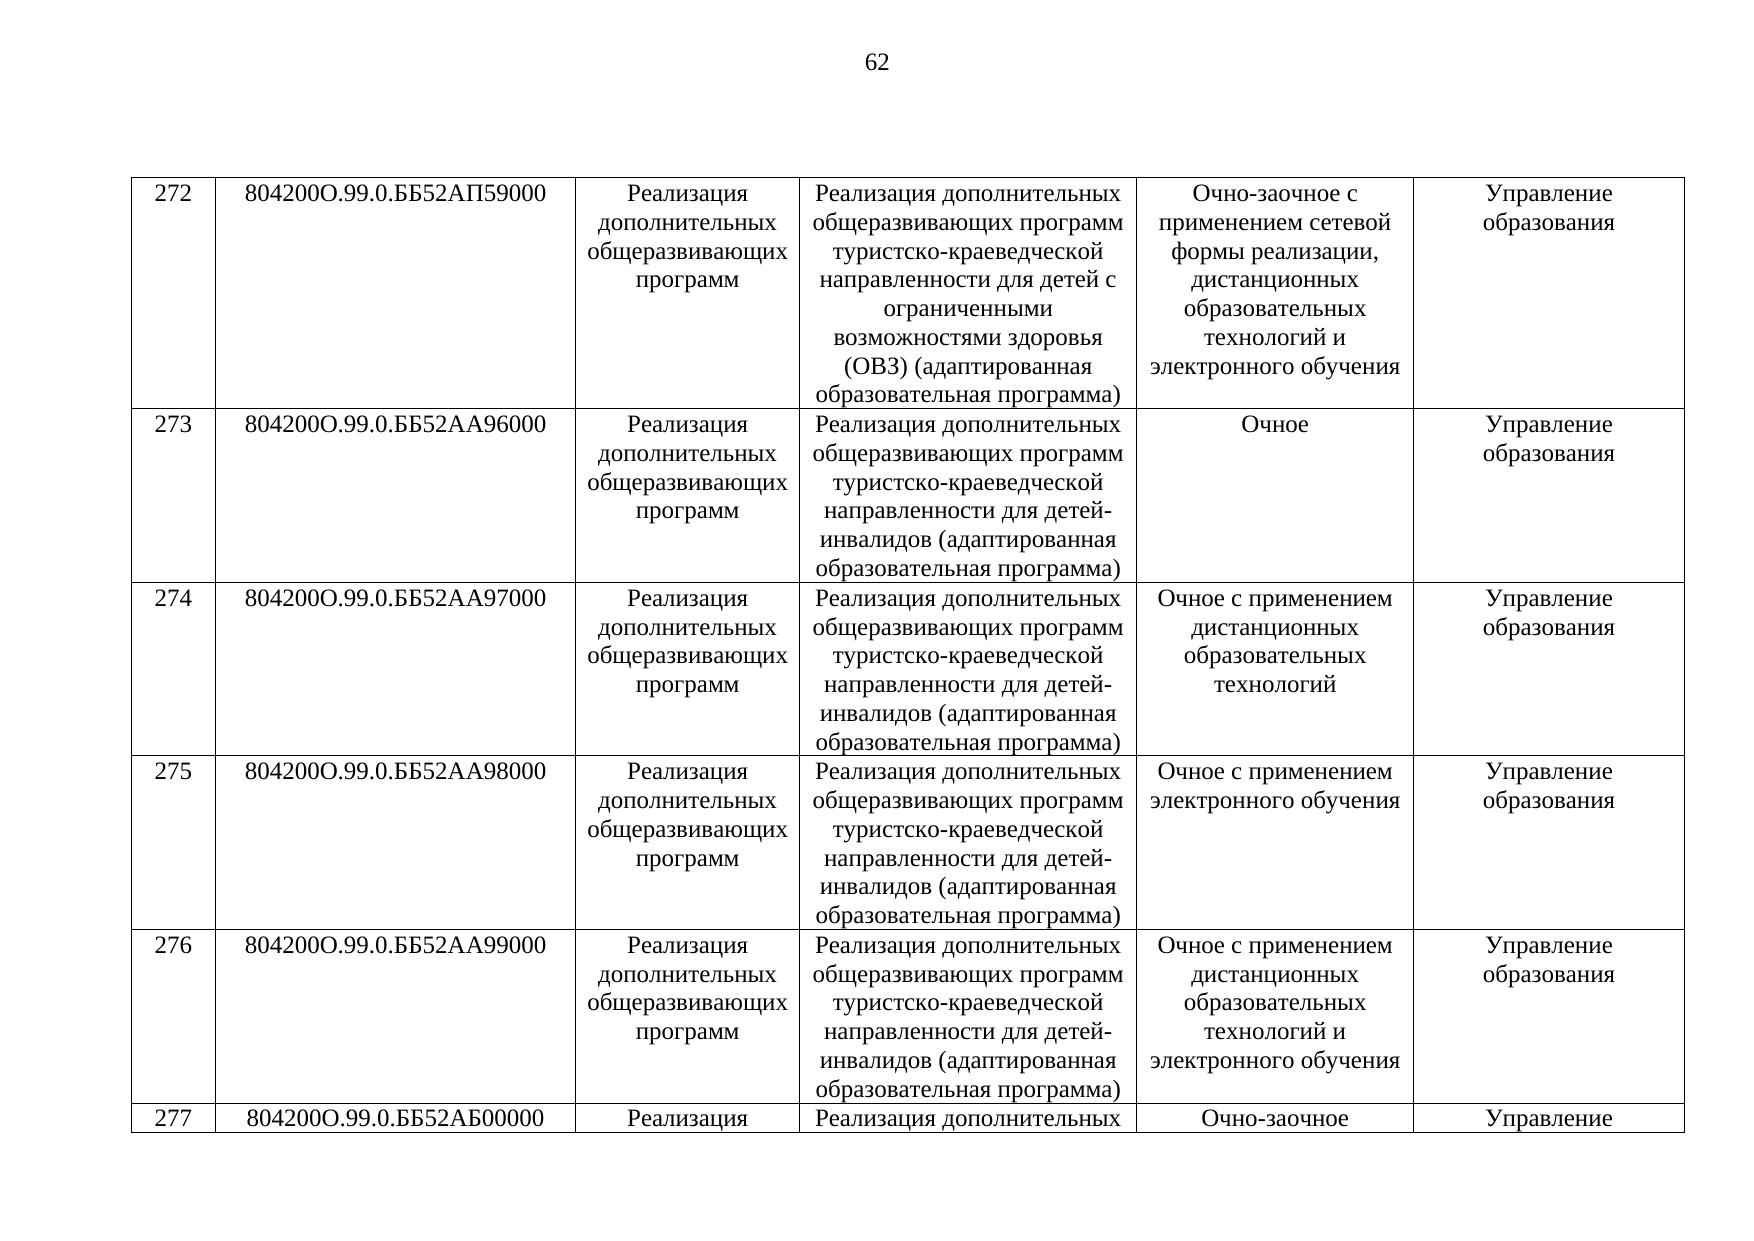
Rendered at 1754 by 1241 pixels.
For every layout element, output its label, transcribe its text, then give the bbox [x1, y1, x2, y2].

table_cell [800, 178, 1136, 408]
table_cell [1414, 178, 1684, 408]
table_cell 274 [132, 583, 215, 755]
table_cell Очно-заочное [1137, 1104, 1413, 1132]
table_cell Реализация дополнительных общеразвивающих программ [576, 930, 799, 1102]
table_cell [576, 178, 799, 408]
table_cell 275 [132, 756, 215, 929]
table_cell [216, 1104, 575, 1132]
table_cell Управление образования [1414, 583, 1684, 755]
table_cell Очное [1137, 409, 1413, 582]
table_cell 804200О.99.0.ББ52АА98000 [216, 756, 575, 929]
table_cell Очное с применением дистанционных образовательных технологий и электронного обучения [1137, 930, 1413, 1102]
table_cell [800, 1104, 1136, 1132]
table_cell 804200О.99.0.ББ52АА96000 [216, 409, 575, 582]
table_cell Очное с применением электронного обучения [1137, 756, 1413, 929]
table_cell Реализация дополнительных общеразвивающих программ [576, 409, 799, 582]
table_cell Управление образования [1414, 409, 1684, 582]
table_cell Реализация дополнительных общеразвивающих программ [576, 583, 799, 755]
table_cell 804200О.99.0.ББ52АП59000 [216, 178, 575, 408]
table_cell Очное с применением дистанционных образовательных технологий [1137, 583, 1413, 755]
table_cell Управление образования [1414, 930, 1684, 1102]
table_cell 277 [132, 1104, 215, 1132]
table_cell 273 [132, 409, 215, 582]
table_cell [1414, 1104, 1684, 1132]
table_cell 272 [132, 178, 215, 408]
table_cell 276 [132, 930, 215, 1102]
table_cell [576, 1104, 799, 1132]
table_cell Очно-заочное с применением сетевой формы реализации, дистанционных образовательных технологий и электронного обучения [1137, 178, 1413, 408]
table_cell 804200О.99.0.ББ52АА99000 [216, 930, 575, 1102]
table_cell Реализация дополнительных общеразвивающих программ [576, 756, 799, 929]
table_cell Управление образования [1414, 756, 1684, 929]
table_cell 804200О.99.0.ББ52АА97000 [216, 583, 575, 755]
